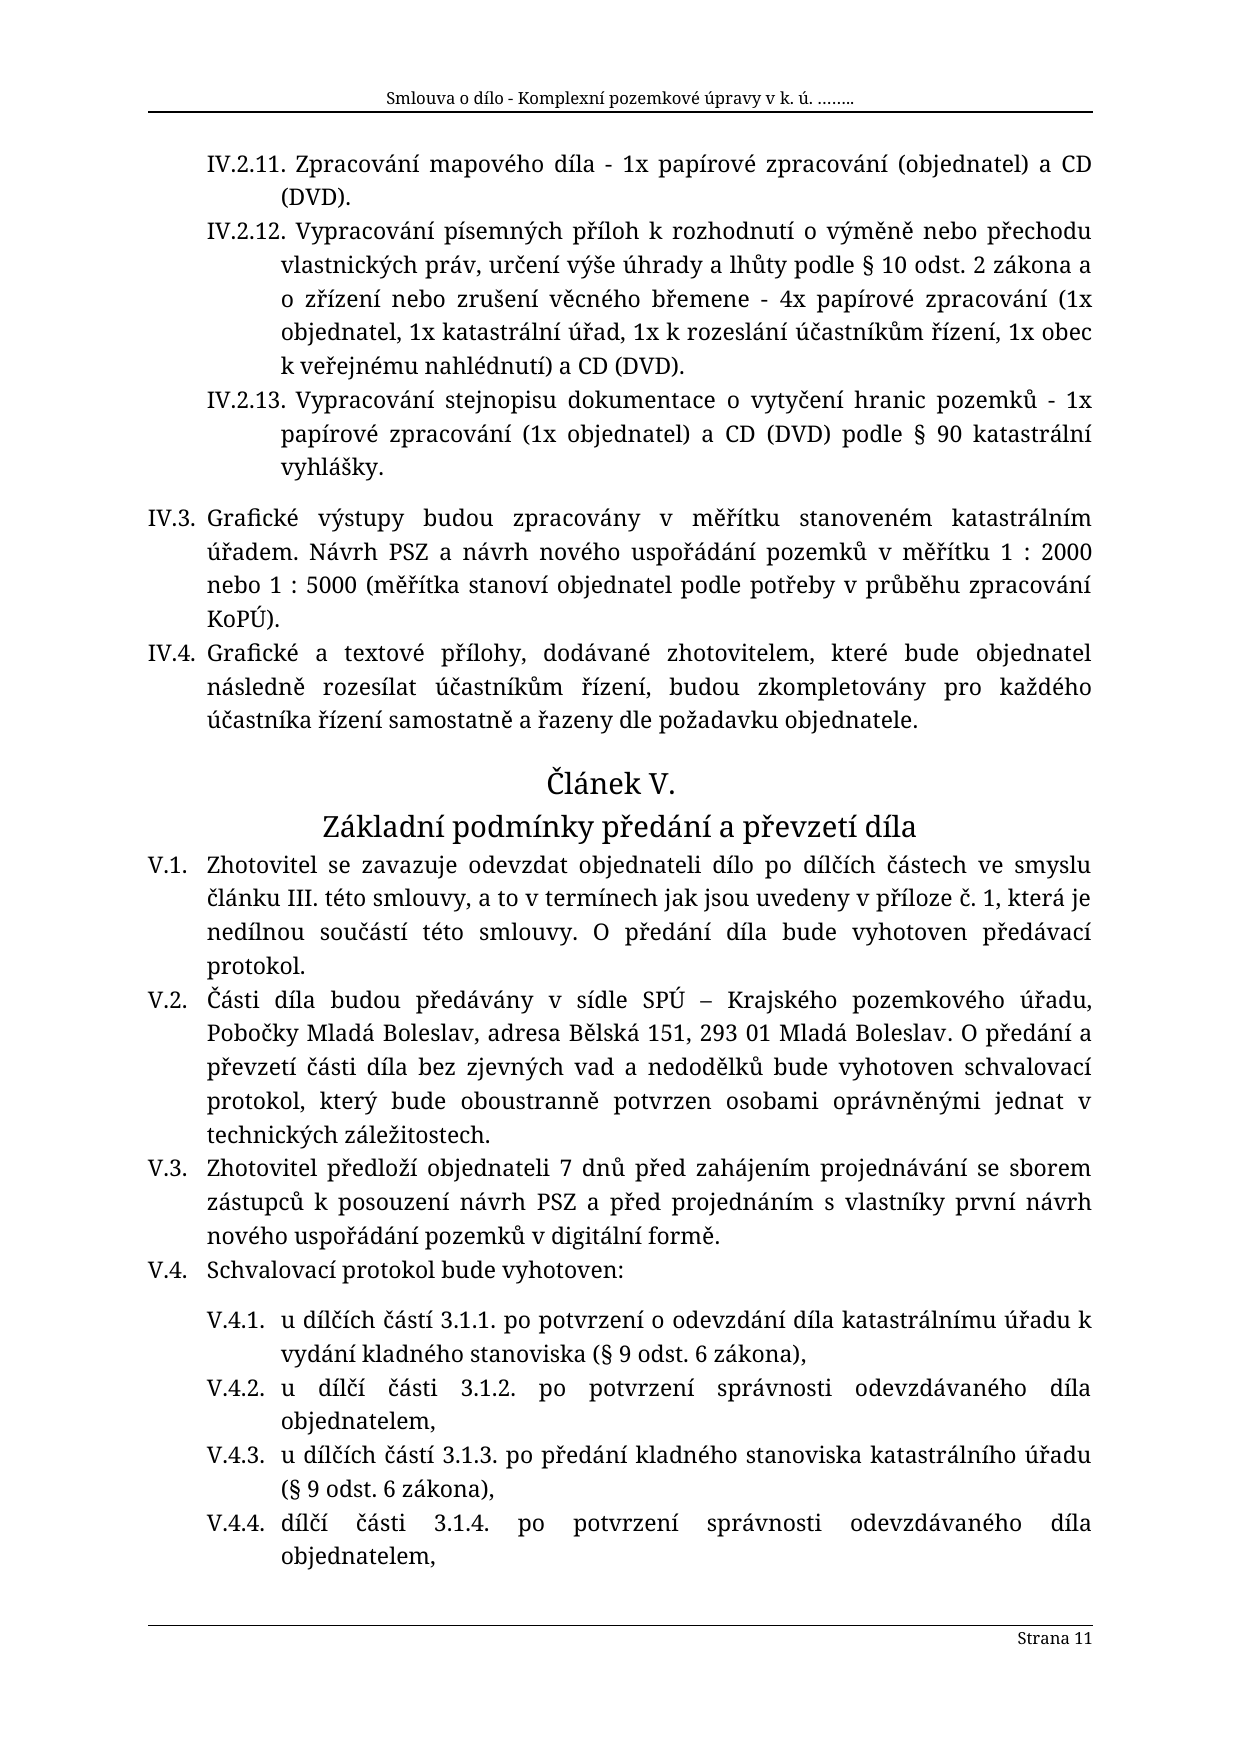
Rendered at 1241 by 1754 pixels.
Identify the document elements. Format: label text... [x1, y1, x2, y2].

list Grafické výstupy budou zpracovány v měřítku stanoveném katastrálním úřadem. Návrh PSZ a návrh nového uspořádání pozemků v měřítku 1 : 2000 nebo 1 : 5000 (měřítka stanoví objednatel podle potřeby v průběhu zpracování KoPÚ). [148, 502, 1093, 634]
text u dílčí části 3.1.2. po potvrzení správnosti odevzdávaného díla objednatelem, [207, 1372, 1093, 1437]
text Zpracování mapového díla - 1x papírové zpracování (objednatel) a CD (DVD). [207, 148, 1093, 213]
text dílčí části 3.1.4. po potvrzení správnosti odevzdávaného díla objednatelem, [207, 1507, 1093, 1572]
text u dílčích částí 3.1.3. po předání kladného stanoviska katastrálního úřadu (§ 9 odst. 6 zákona), [207, 1439, 1093, 1504]
list Grafické a textové přílohy, dodávané zhotovitelem, které bude objednatel následně rozesílat účastníkům řízení, budou zkompletovány pro každého účastníka řízení samostatně a řazeny dle požadavku objednatele. [148, 637, 1093, 736]
list Části díla budou předávány v sídle SPÚ – Krajského pozemkového úřadu, Pobočky Mladá Boleslav, adresa Bělská 151, 293 01 Mladá Boleslav. O předání a převzetí části díla bez zjevných vad a nedodělků bude vyhotoven schvalovací protokol, který bude oboustranně potvrzen osobami oprávněnými jednat v technických záležitostech. [148, 984, 1093, 1150]
list Zhotovitel se zavazuje odevzdat objednateli dílo po dílčích částech ve smyslu článku III. této smlouvy, a to v termínech jak jsou uvedeny v příloze č. 1, která je nedílnou součástí této smlouvy. O předání díla bude vyhotoven předávací protokol. [148, 849, 1093, 981]
list Zhotovitel předloží objednateli 7 dnů před zahájením projednávání se sborem zástupců k posouzení návrh PSZ a před projednáním s vlastníky první návrh nového uspořádání pozemků v digitální formě. [148, 1152, 1093, 1251]
text Vypracování stejnopisu dokumentace o vytyčení hranic pozemků - 1x papírové zpracování (1x objednatel) a CD (DVD) podle § 90 katastrální vyhlášky. [207, 384, 1093, 483]
text u dílčích částí 3.1.1. po potvrzení o odevzdání díla katastrálnímu úřadu k vydání kladného stanoviska (§ 9 odst. 6 zákona), [207, 1304, 1093, 1369]
list Schvalovací protokol bude vyhotoven: [148, 1254, 1093, 1285]
text Vypracování písemných příloh k rozhodnutí o výměně nebo přechodu vlastnických práv, určení výše úhrady a lhůty podle § 10 odst. 2 zákona a o zřízení nebo zrušení věcného břemene - 4x papírové zpracování (1x objednatel, 1x katastrální úřad, 1x k rozeslání účastníkům řízení, 1x obec k veřejnému nahlédnutí) a CD (DVD). [207, 215, 1093, 381]
subtitle Základní podmínky předání a převzetí díla [148, 763, 1093, 846]
